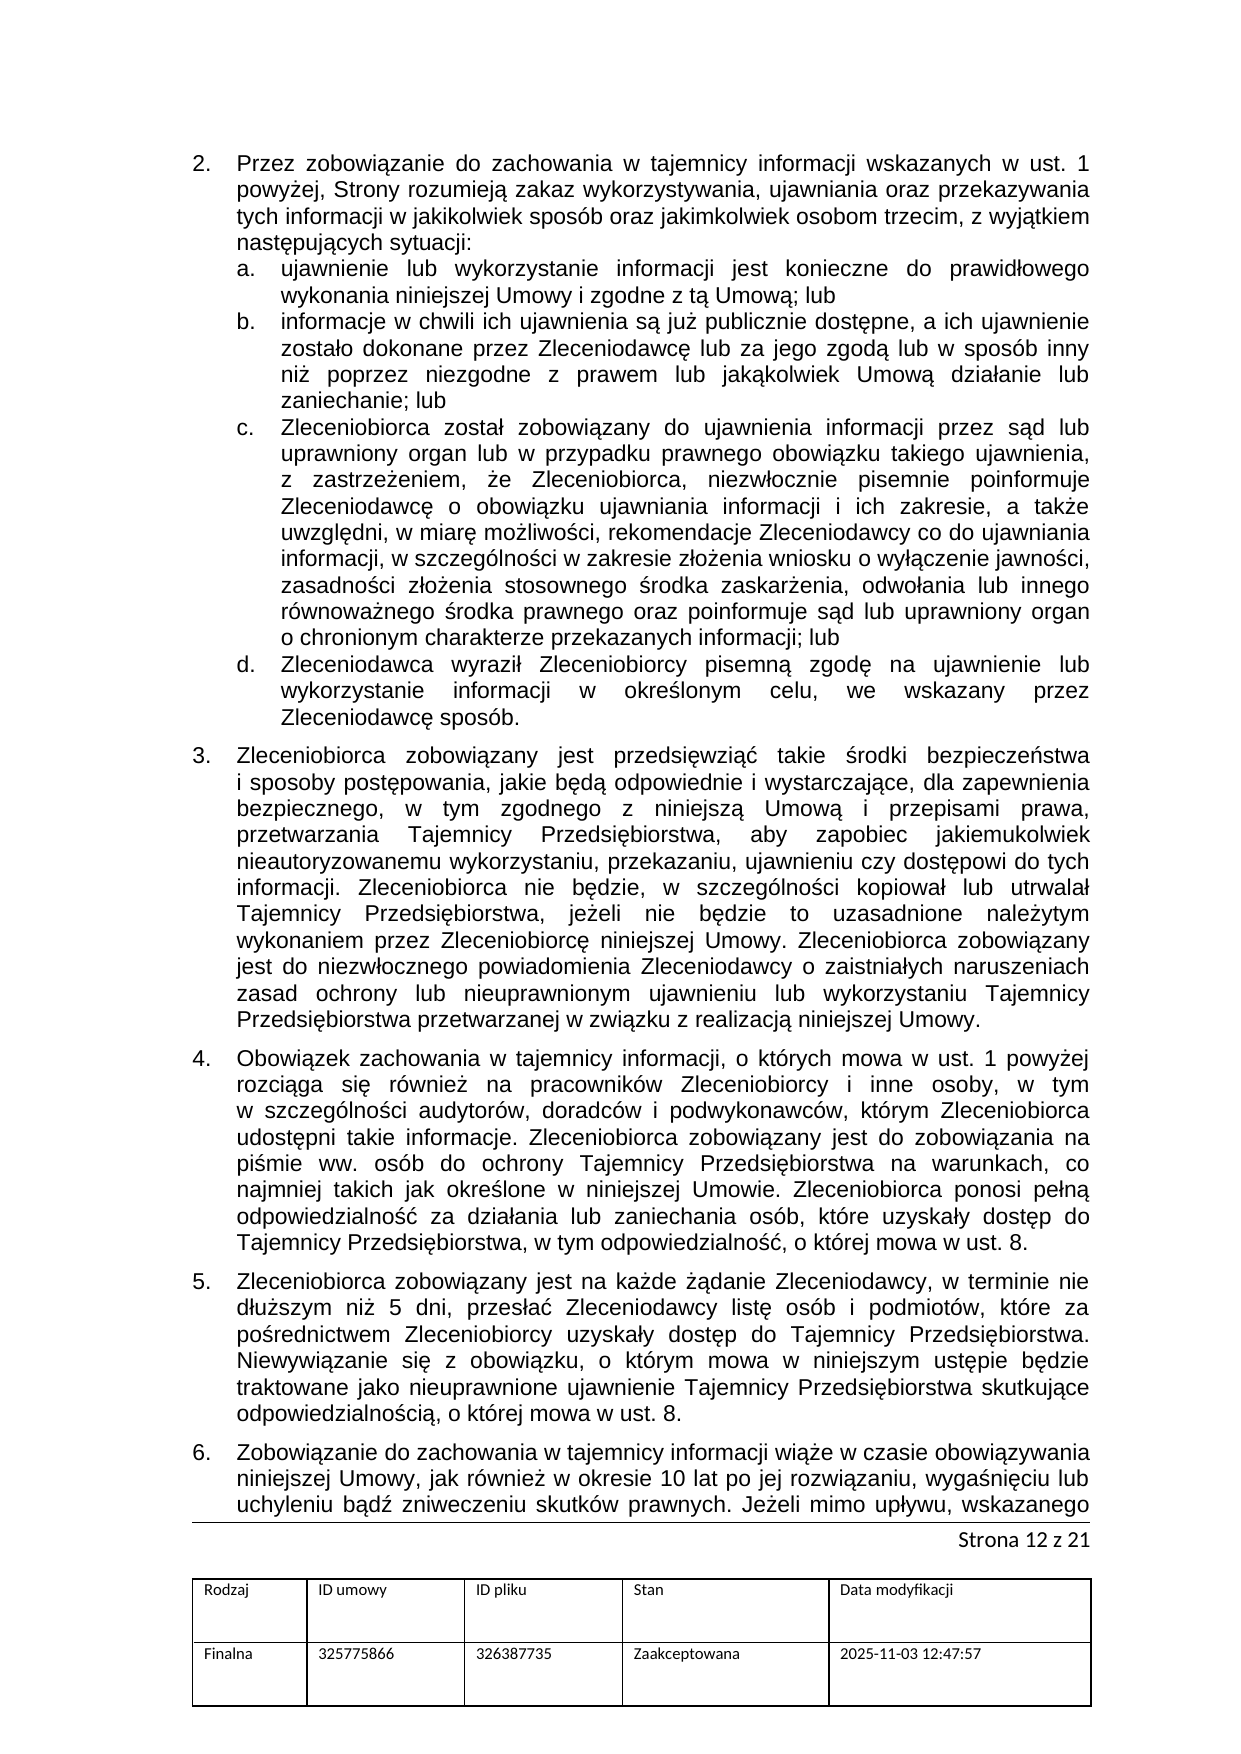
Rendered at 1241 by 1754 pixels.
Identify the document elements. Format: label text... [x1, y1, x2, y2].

list Przez zobowiązanie do zachowania w tajemnicy informacji wskazanych w ust. 1 powyżej, Strony rozumieją zakaz wykorzystywania, ujawniania oraz przekazywania tych informacji w jakikolwiek sposób oraz jakimkolwiek osobom trzecim, z wyjątkiem następujących sytuacji: [192, 150, 1090, 255]
list Zleceniobiorca został zobowiązany do ujawnienia informacji przez sąd lub uprawniony organ lub w przypadku prawnego obowiązku takiego ujawnienia, z zastrzeżeniem, że Zleceniobiorca, niezwłocznie pisemnie poinformuje Zleceniodawcę o obowiązku ujawniania informacji i ich zakresie, a także uwzględni, w miarę możliwości, rekomendacje Zleceniodawcy co do ujawniania informacji, w szczególności w zakresie złożenia wniosku o wyłączenie jawności, zasadności złożenia stosownego środka zaskarżenia, odwołania lub innego równoważnego środka prawnego oraz poinformuje sąd lub uprawniony organ o chronionym charakterze przekazanych informacji; lub [236, 413, 1090, 651]
list informacje w chwili ich ujawnienia są już publicznie dostępne, a ich ujawnienie zostało dokonane przez Zleceniodawcę lub za jego zgodą lub w sposób inny niż poprzez niezgodne z prawem lub jakąkolwiek Umową działanie lub zaniechanie; lub [236, 308, 1090, 413]
list Zleceniodawca wyraził Zleceniobiorcy pisemną zgodę na ujawnienie lub wykorzystanie informacji w określonym celu, we wskazany przez Zleceniodawcę sposób. [236, 651, 1090, 730]
list Zleceniobiorca zobowiązany jest przedsięwziąć takie środki bezpieczeństwa i sposoby postępowania, jakie będą odpowiednie i wystarczające, dla zapewnienia bezpiecznego, w tym zgodnego z niniejszą Umową i przepisami prawa, przetwarzania Tajemnicy Przedsiębiorstwa, aby zapobiec jakiemukolwiek nieautoryzowanemu wykorzystaniu, przekazaniu, ujawnieniu czy dostępowi do tych informacji. Zleceniobiorca nie będzie, w szczególności kopiował lub utrwalał Tajemnicy Przedsiębiorstwa, jeżeli nie będzie to uzasadnione należytym wykonaniem przez Zleceniobiorcę niniejszej Umowy. Zleceniobiorca zobowiązany jest do niezwłocznego powiadomienia Zleceniodawcy o zaistniałych naruszeniach zasad ochrony lub nieuprawnionym ujawnieniu lub wykorzystaniu Tajemnicy Przedsiębiorstwa przetwarzanej w związku z realizacją niniejszej Umowy. [192, 742, 1090, 1032]
list ujawnienie lub wykorzystanie informacji jest konieczne do prawidłowego wykonania niniejszej Umowy i zgodne z tą Umową; lub [236, 255, 1090, 308]
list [192, 1439, 1090, 1518]
list Zleceniobiorca zobowiązany jest na każde żądanie Zleceniodawcy, w terminie nie dłuższym niż 5 dni, przesłać Zleceniodawcy listę osób i podmiotów, które za pośrednictwem Zleceniobiorcy uzyskały dostęp do Tajemnicy Przedsiębiorstwa. Niewywiązanie się z obowiązku, o którym mowa w niniejszym ustępie będzie traktowane jako nieuprawnione ujawnienie Tajemnicy Przedsiębiorstwa skutkujące odpowiedzialnością, o której mowa w ust. 8. [192, 1268, 1090, 1426]
list Obowiązek zachowania w tajemnicy informacji, o których mowa w ust. 1 powyżej rozciąga się również na pracowników Zleceniobiorcy i inne osoby, w tym w szczególności audytorów, doradców i podwykonawców, którym Zleceniobiorca udostępni takie informacje. Zleceniobiorca zobowiązany jest do zobowiązania na piśmie ww. osób do ochrony Tajemnicy Przedsiębiorstwa na warunkach, co najmniej takich jak określone w niniejszej Umowie. Zleceniobiorca ponosi pełną odpowiedzialność za działania lub zaniechania osób, które uzyskały dostęp do Tajemnicy Przedsiębiorstwa, w tym odpowiedzialność, o której mowa w ust. 8. [192, 1045, 1090, 1256]
